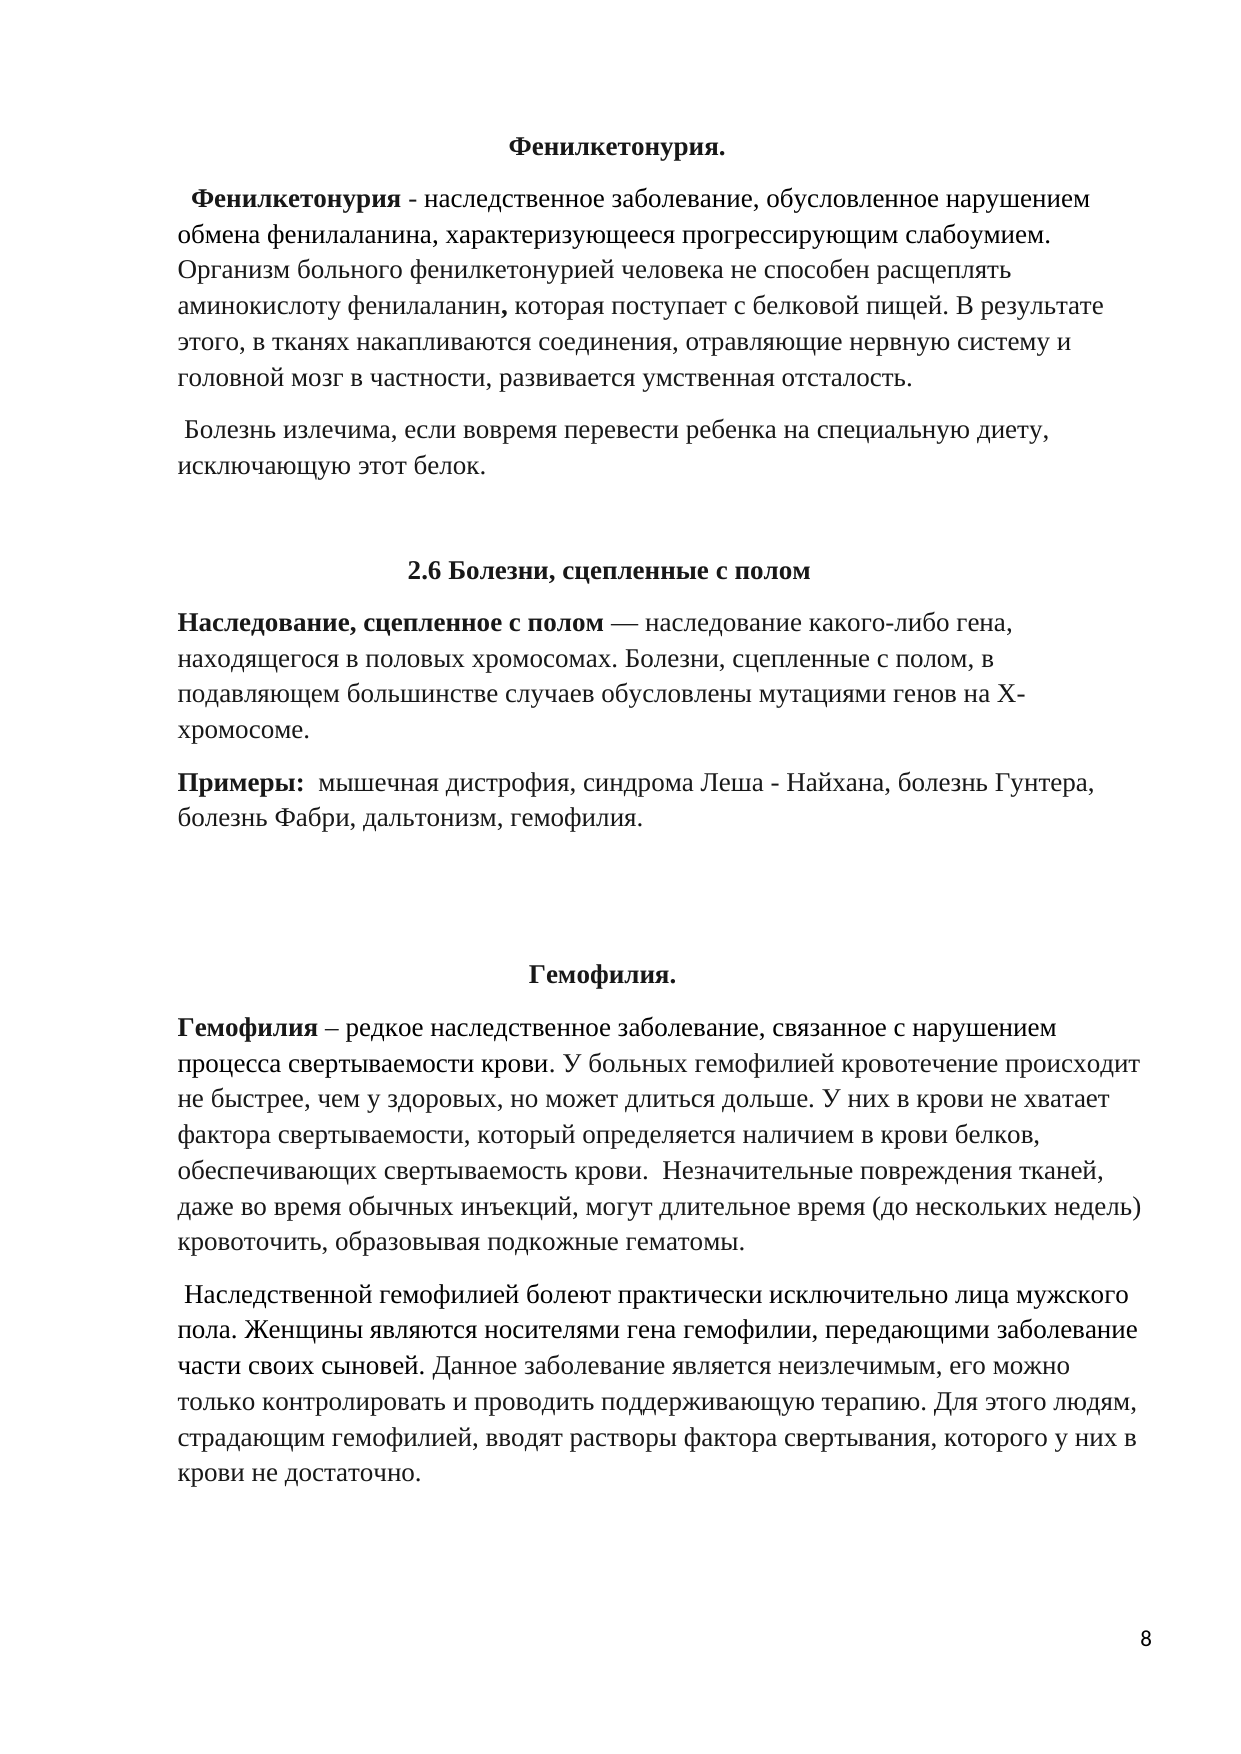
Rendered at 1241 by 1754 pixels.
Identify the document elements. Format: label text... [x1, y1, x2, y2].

text Гемофилия – редкое наследственное заболевание, связанное с нарушением процесса свертываемости крови. У больных гемофилией кровотечение происходит не быстрее, чем у здоровых, но может длиться дольше. У них в крови не хватает фактора свертываемости, который определяется наличием в крови белков, обеспечивающих свертываемость крови. Незначительные повреждения тканей, даже во время обычных инъекций, могут длительное время (до нескольких недель) кровоточить, образовывая подкожные гематомы. [177, 1011, 1152, 1257]
text Примеры: мышечная дистрофия, синдрома Леша - Найхана, болезнь Гунтера, болезнь Фабри, дальтонизм, гемофилия. [177, 766, 1152, 833]
text 2.6 Болезни, сцепленные с полом [177, 554, 1152, 585]
text Наследование, сцепленное с полом — наследование какого-либо гена, находящегося в половых хромосомах. Болезни, сцепленные с полом, в подавляющем большинстве случаев обусловлены мутациями генов на X-хромосоме. [177, 606, 1152, 744]
text Фенилкетонурия. [177, 130, 1152, 161]
text Гемофилия. [177, 959, 1152, 990]
text Фенилкетонурия - наследственное заболевание, обусловленное нарушением обмена фенилаланина, характеризующееся прогрессирующим слабоумием. Организм больного фенилкетонурией человека не способен расщеплять аминокислоту фенилаланин, которая поступает с белковой пищей. В результате этого, в тканях накапливаются соединения, отравляющие нервную систему и головной мозг в частности, развивается умственная отсталость. [177, 182, 1152, 392]
text Болезнь излечима, если вовремя перевести ребенка на специальную диету, исключающую этот белок. [177, 413, 1152, 480]
text Наследственной гемофилией болеют практически исключительно лица мужского пола. Женщины являются носителями гена гемофилии, передающими заболевание части своих сыновей. Данное заболевание является неизлечимым, его можно только контролировать и проводить поддерживающую терапию. Для этого людям, страдающим гемофилией, вводят растворы фактора свертывания, которого у них в крови не достаточно. [177, 1278, 1152, 1488]
